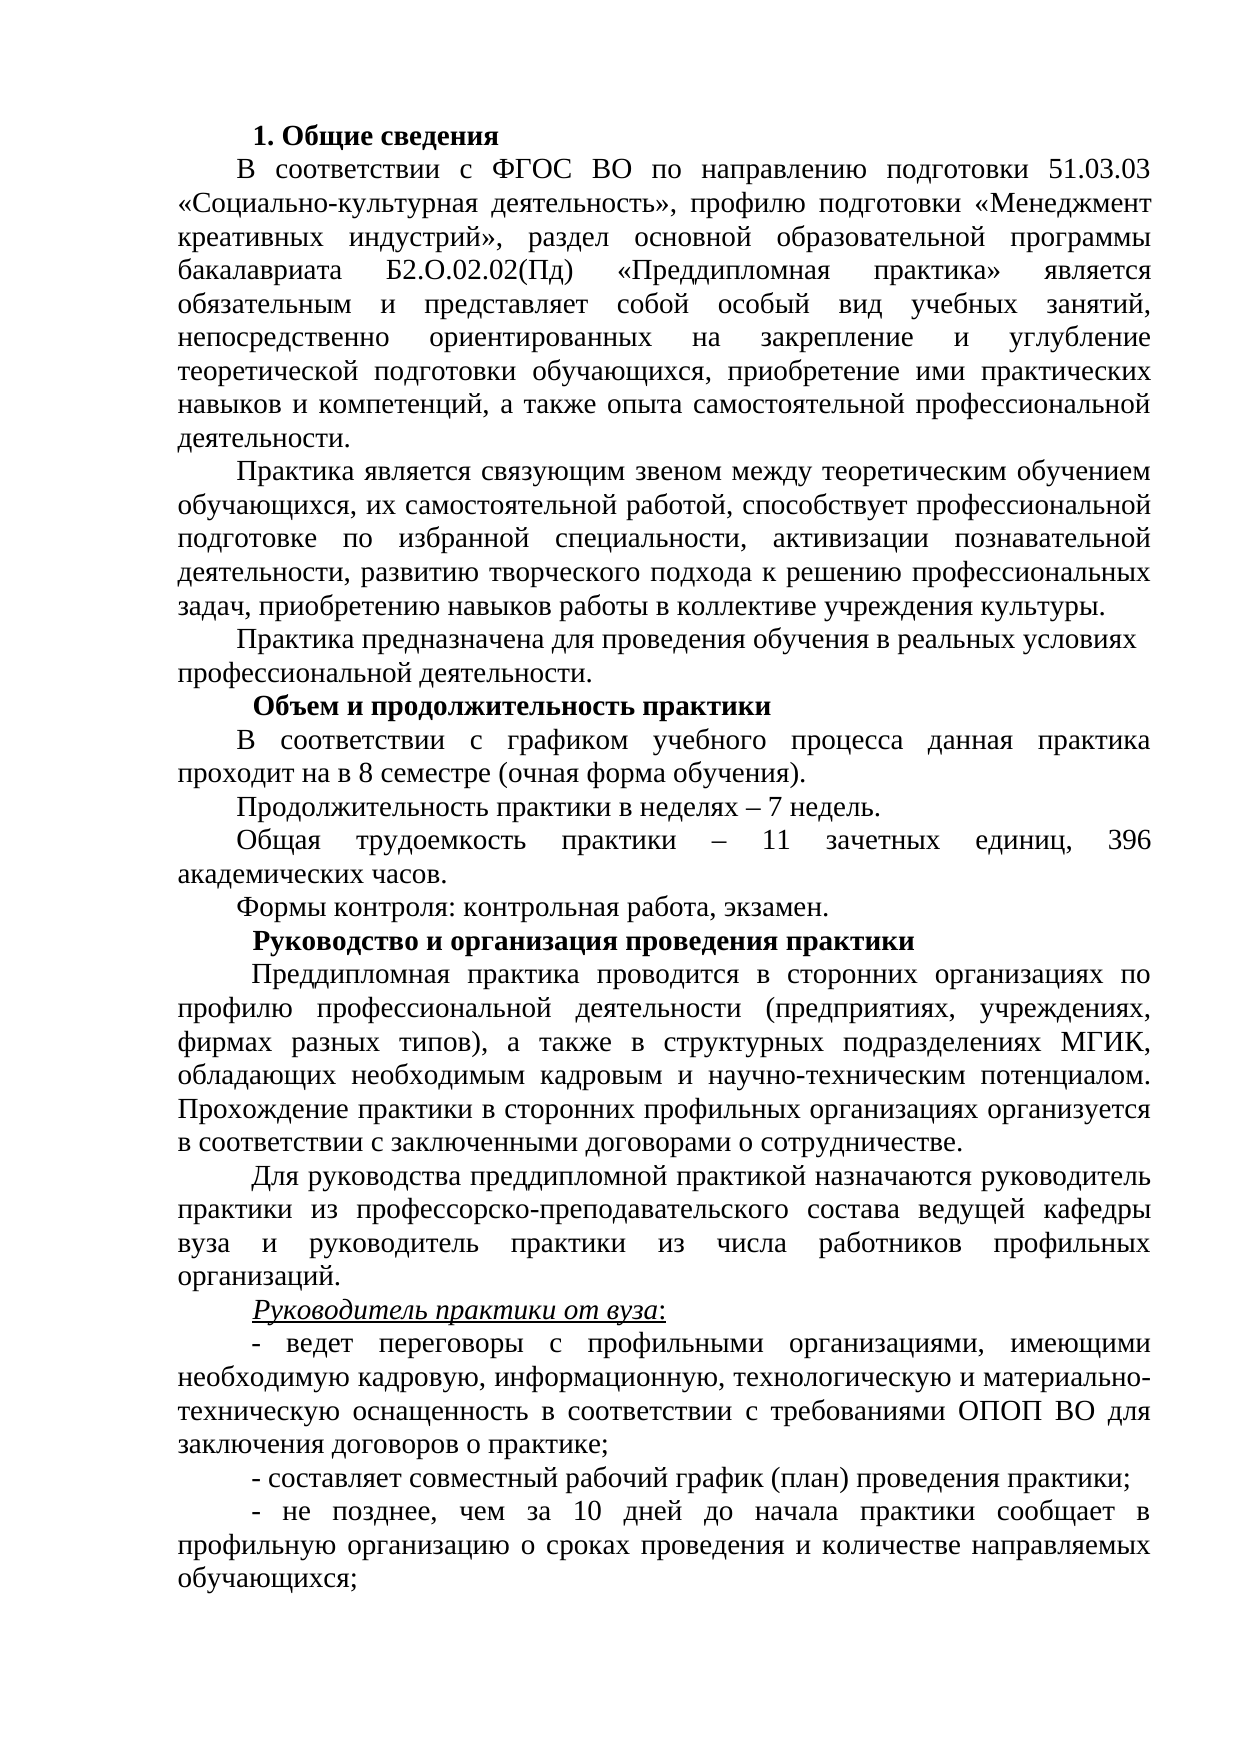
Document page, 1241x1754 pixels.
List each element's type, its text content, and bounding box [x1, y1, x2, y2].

text - составляет совместный рабочий график (план) проведения практики; [177, 1460, 1152, 1493]
text - не позднее, чем за 10 дней до начала практики сообщает в профильную организацию о сроках проведения и количестве направляемых обучающихся; [177, 1493, 1152, 1594]
text Объем и продолжительность практики [177, 688, 1152, 722]
text - ведет переговоры с профильными организациями, имеющими необходимую кадровую, информационную, технологическую и материально-техническую оснащенность в соответствии с требованиями ОПОП ВО для заключения договоров о практике; [177, 1326, 1152, 1460]
list В соответствии с ФГОС ВО по направлению подготовки 51.03.03 «Социально-культурная деятельность», профилю подготовки «Менеджмент креативных индустрий», раздел основной образовательной программы бакалавриата Б2.О.02.02(Пд) «Преддипломная практика» является обязательным и представляет собой особый вид учебных занятий, непосредственно ориентированных на закрепление и углубление теоретической подготовки обучающихся, приобретение ими практических навыков и компетенций, а также опыта самостоятельной профессиональной деятельности. [177, 152, 1152, 453]
text В соответствии с графиком учебного процесса данная практика проходит на в 8 семестре (очная форма обучения). [177, 722, 1152, 789]
text Практика является связующим звеном между теоретическим обучением обучающихся, их самостоятельной работой, способствует профессиональной подготовке по избранной специальности, активизации познавательной деятельности, развитию творческого подхода к решению профессиональных задач, приобретению навыков работы в коллективе учреждения культуры. [177, 453, 1152, 621]
text Руководитель практики от вуза: [177, 1292, 1152, 1326]
text Руководство и организация проведения практики [177, 923, 1152, 957]
text Преддипломная практика проводится в сторонних организациях по профилю профессиональной деятельности (предприятиях, учреждениях, фирмах разных типов), а также в структурных подразделениях МГИК, обладающих необходимым кадровым и научно-техническим потенциалом. Прохождение практики в сторонних профильных организациях организуется в соответствии с заключенными договорами о сотрудничестве. [177, 957, 1152, 1158]
text Формы контроля: контрольная работа, экзамен. [177, 889, 1152, 923]
text Для руководства преддипломной практикой назначаются руководитель практики из профессорско-преподавательского состава ведущей кафедры вуза и руководитель практики из числа работников профильных организаций. [177, 1158, 1152, 1292]
list Общая трудоемкость практики – 11 зачетных единиц, 396 академических часов. [177, 822, 1152, 889]
text Продолжительность практики в неделях – 7 недель. [177, 789, 1152, 822]
text 1. Общие сведения [177, 118, 1152, 152]
text Практика предназначена для проведения обучения в реальных условиях профессиональной деятельности. [177, 621, 1152, 688]
